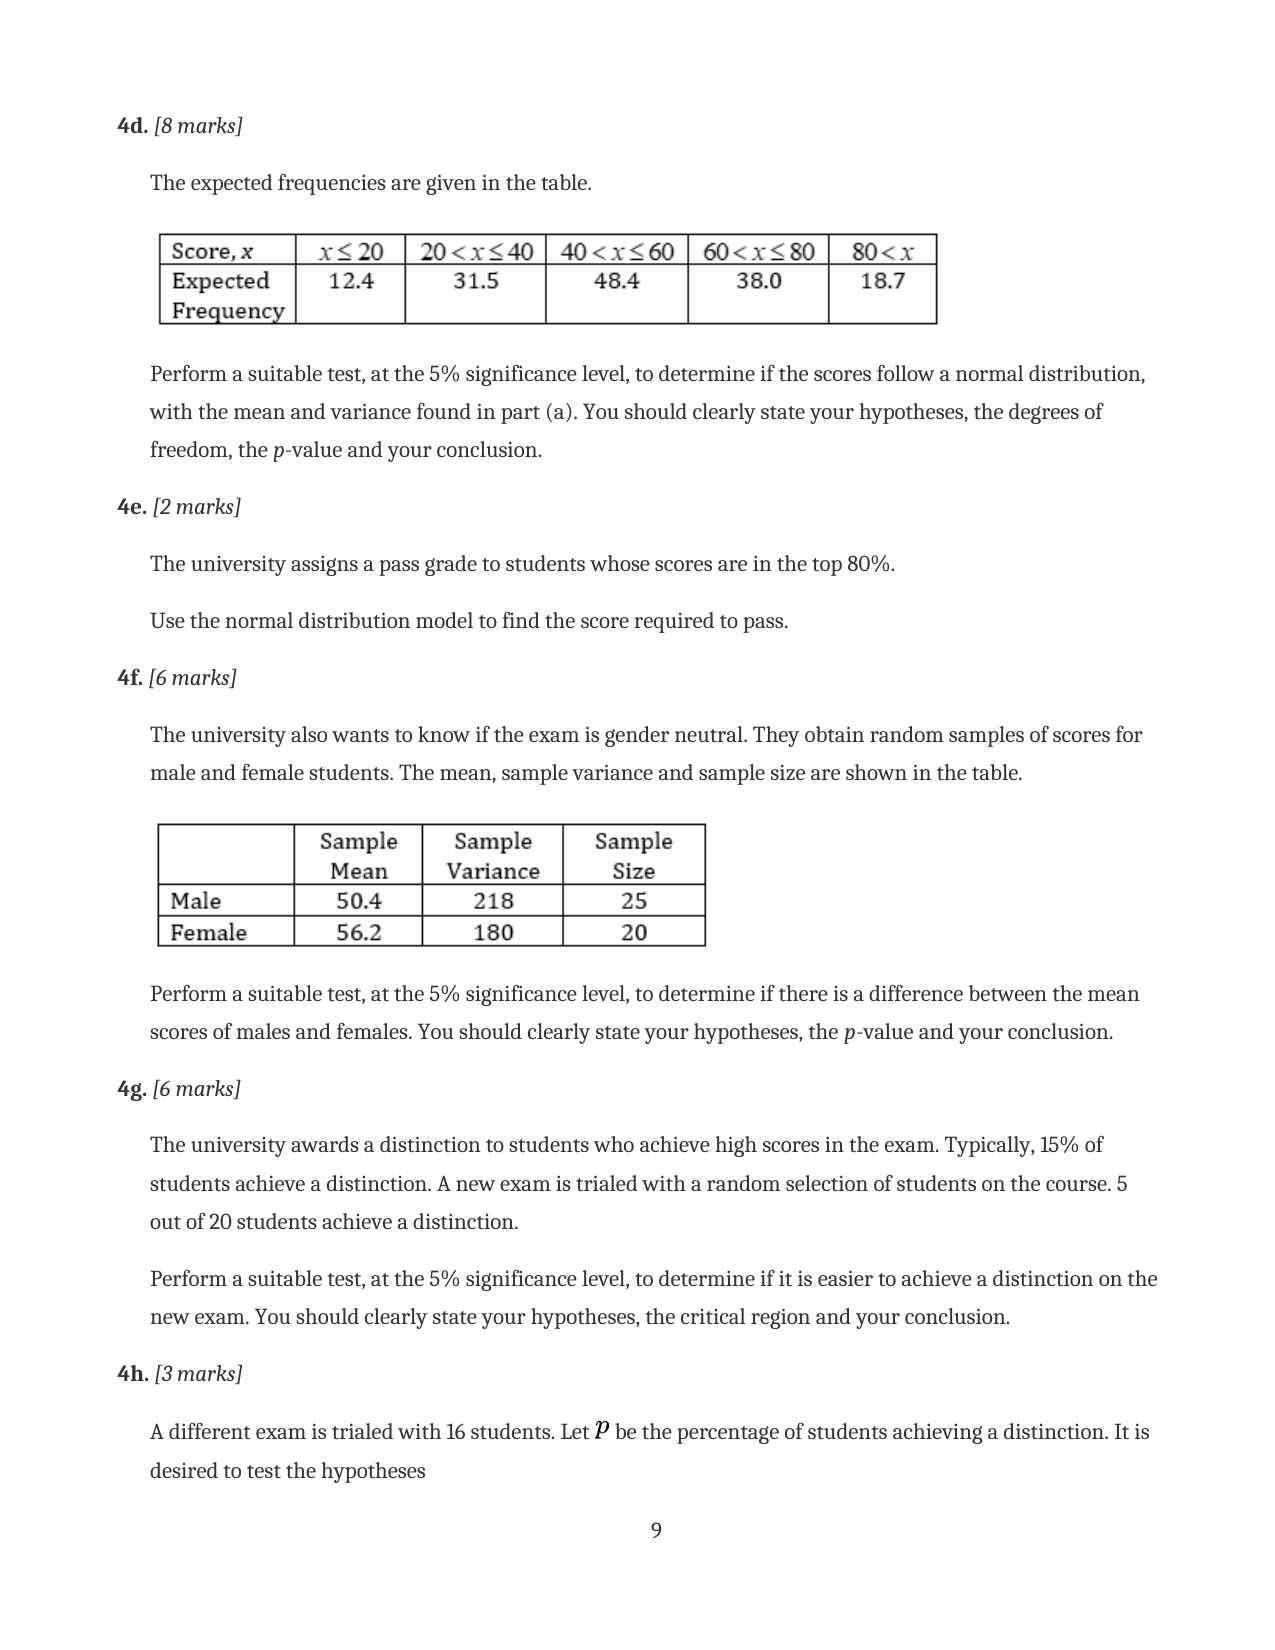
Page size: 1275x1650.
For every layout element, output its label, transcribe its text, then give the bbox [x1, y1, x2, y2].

text 4e. [2 marks] [112, 494, 1162, 520]
picture [150, 226, 944, 331]
text Use the normal distribution model to find the score required to pass. [150, 608, 1162, 634]
text 4f. [6 marks] [112, 665, 1162, 691]
text A different exam is trialed with 16 students. Let be the percentage of students achieving a distinction. It is desired to test the hypotheses [150, 1417, 1162, 1484]
text Perform a suitable test, at the 5% significance level, to determine if the scores follow a normal distribution, with the mean and variance found in part (a). You should clearly state your hypotheses, the degrees of freedom, the p-value and your conclusion. [150, 361, 1162, 463]
text 4g. [6 marks] [112, 1075, 1162, 1102]
text Perform a suitable test, at the 5% significance level, to determine if there is a difference between the mean scores of males and females. You should clearly state your hypotheses, the p-value and your conclusion. [150, 980, 1162, 1045]
text 4h. [3 marks] [112, 1360, 1162, 1387]
text The university assigns a pass grade to students whose scores are in the top 80%. [150, 551, 1162, 577]
text The university awards a distinction to students who achieve high scores in the exam. Typically, 15% of students achieve a distinction. A new exam is trialed with a random selection of students on the course. 5 out of 20 students achieve a distinction. [150, 1132, 1162, 1235]
picture [150, 816, 711, 950]
text Perform a suitable test, at the 5% significance level, to determine if it is easier to achieve a distinction on the new exam. You should clearly state your hypotheses, the critical region and your conclusion. [150, 1265, 1162, 1330]
picture [595, 1417, 610, 1441]
text The university also wants to know if the exam is gender neutral. They obtain random samples of scores for male and female students. The mean, sample variance and sample size are shown in the table. [150, 722, 1162, 786]
text 4d. [8 marks] [112, 112, 1162, 139]
text The expected frequencies are given in the table. [150, 169, 1162, 196]
